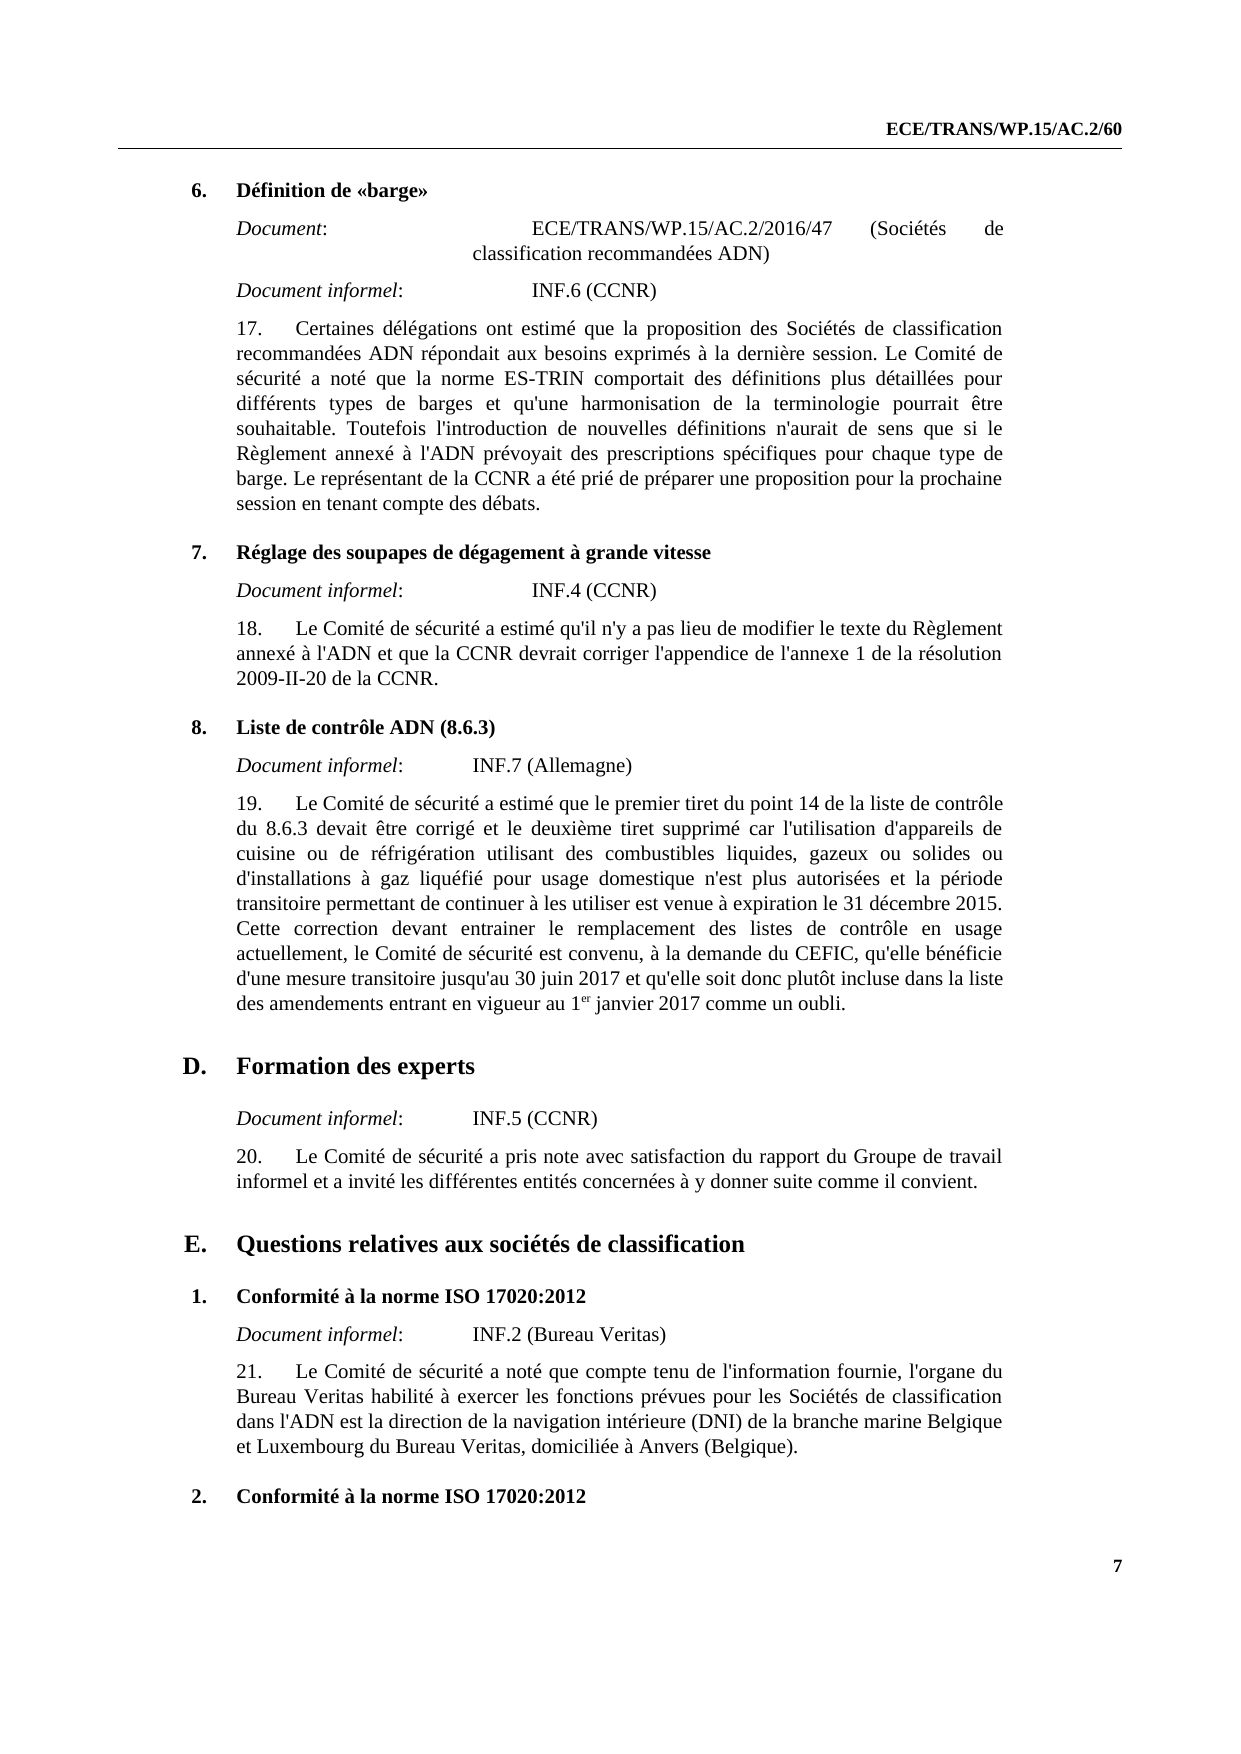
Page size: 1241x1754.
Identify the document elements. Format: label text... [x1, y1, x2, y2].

text Document informel: INF.7 (Allemagne) [236, 752, 1004, 777]
text 1. Conformité à la norme ISO 17020:2012 [118, 1283, 1004, 1308]
text 19. Le Comité de sécurité a estimé que le premier tiret du point 14 de la liste de contrôle du 8.6.3 devait être corrigé et le deuxième tiret supprimé car l'utilisation d'appareils de cuisine ou de réfrigération utilisant des combustibles liquides, gazeux ou solides ou d'installations à gaz liquéfié pour usage domestique n'est plus autorisées et la période transitoire permettant de continuer à les utiliser est venue à expiration le 31 décembre 2015. Cette correction devant entrainer le remplacement des listes de contrôle en usage actuellement, le Comité de sécurité est convenu, à la demande du CEFIC, qu'elle bénéficie d'une mesure transitoire jusqu'au 30 juin 2017 et qu'elle soit donc plutôt incluse dans la liste des amendements entrant en vigueur au 1er janvier 2017 comme un oubli. [236, 790, 1004, 1015]
text 6. Définition de «barge» [118, 177, 1004, 202]
text Document: ECE/TRANS/WP.15/AC.2/2016/47 (Sociétés de classification recommandées ADN) [236, 215, 1004, 265]
text 2. Conformité à la norme ISO 17020:2012 [118, 1483, 1004, 1508]
text Document informel: INF.2 (Bureau Veritas) [236, 1321, 1004, 1346]
text Document informel: INF.4 (CCNR) [236, 577, 1004, 602]
text 7. Réglage des soupapes de dégagement à grande vitesse [118, 540, 1004, 565]
text E. Questions relatives aux sociétés de classification [118, 1230, 1004, 1258]
text Document informel: INF.5 (CCNR) [236, 1105, 1004, 1130]
text Document informel: INF.6 (CCNR) [236, 277, 1004, 302]
text D. Formation des experts [118, 1052, 1004, 1080]
text 8. Liste de contrôle ADN (8.6.3) [118, 715, 1004, 740]
text 17. Certaines délégations ont estimé que la proposition des Sociétés de classification recommandées ADN répondait aux besoins exprimés à la dernière session. Le Comité de sécurité a noté que la norme ES-TRIN comportait des définitions plus détaillées pour différents types de barges et qu'une harmonisation de la terminologie pourrait être souhaitable. Toutefois l'introduction de nouvelles définitions n'aurait de sens que si le Règlement annexé à l'ADN prévoyait des prescriptions spécifiques pour chaque type de barge. Le représentant de la CCNR a été prié de préparer une proposition pour la prochaine session en tenant compte des débats. [236, 315, 1004, 515]
text 21. Le Comité de sécurité a noté que compte tenu de l'information fournie, l'organe du Bureau Veritas habilité à exercer les fonctions prévues pour les Sociétés de classification dans l'ADN est la direction de la navigation intérieure (DNI) de la branche marine Belgique et Luxembourg du Bureau Veritas, domiciliée à Anvers (Belgique). [236, 1358, 1004, 1458]
text 18. Le Comité de sécurité a estimé qu'il n'y a pas lieu de modifier le texte du Règlement annexé à l'ADN et que la CCNR devrait corriger l'appendice de l'annexe 1 de la résolution 2009-II-20 de la CCNR. [236, 615, 1004, 690]
text 20. Le Comité de sécurité a pris note avec satisfaction du rapport du Groupe de travail informel et a invité les différentes entités concernées à y donner suite comme il convient. [236, 1143, 1004, 1193]
